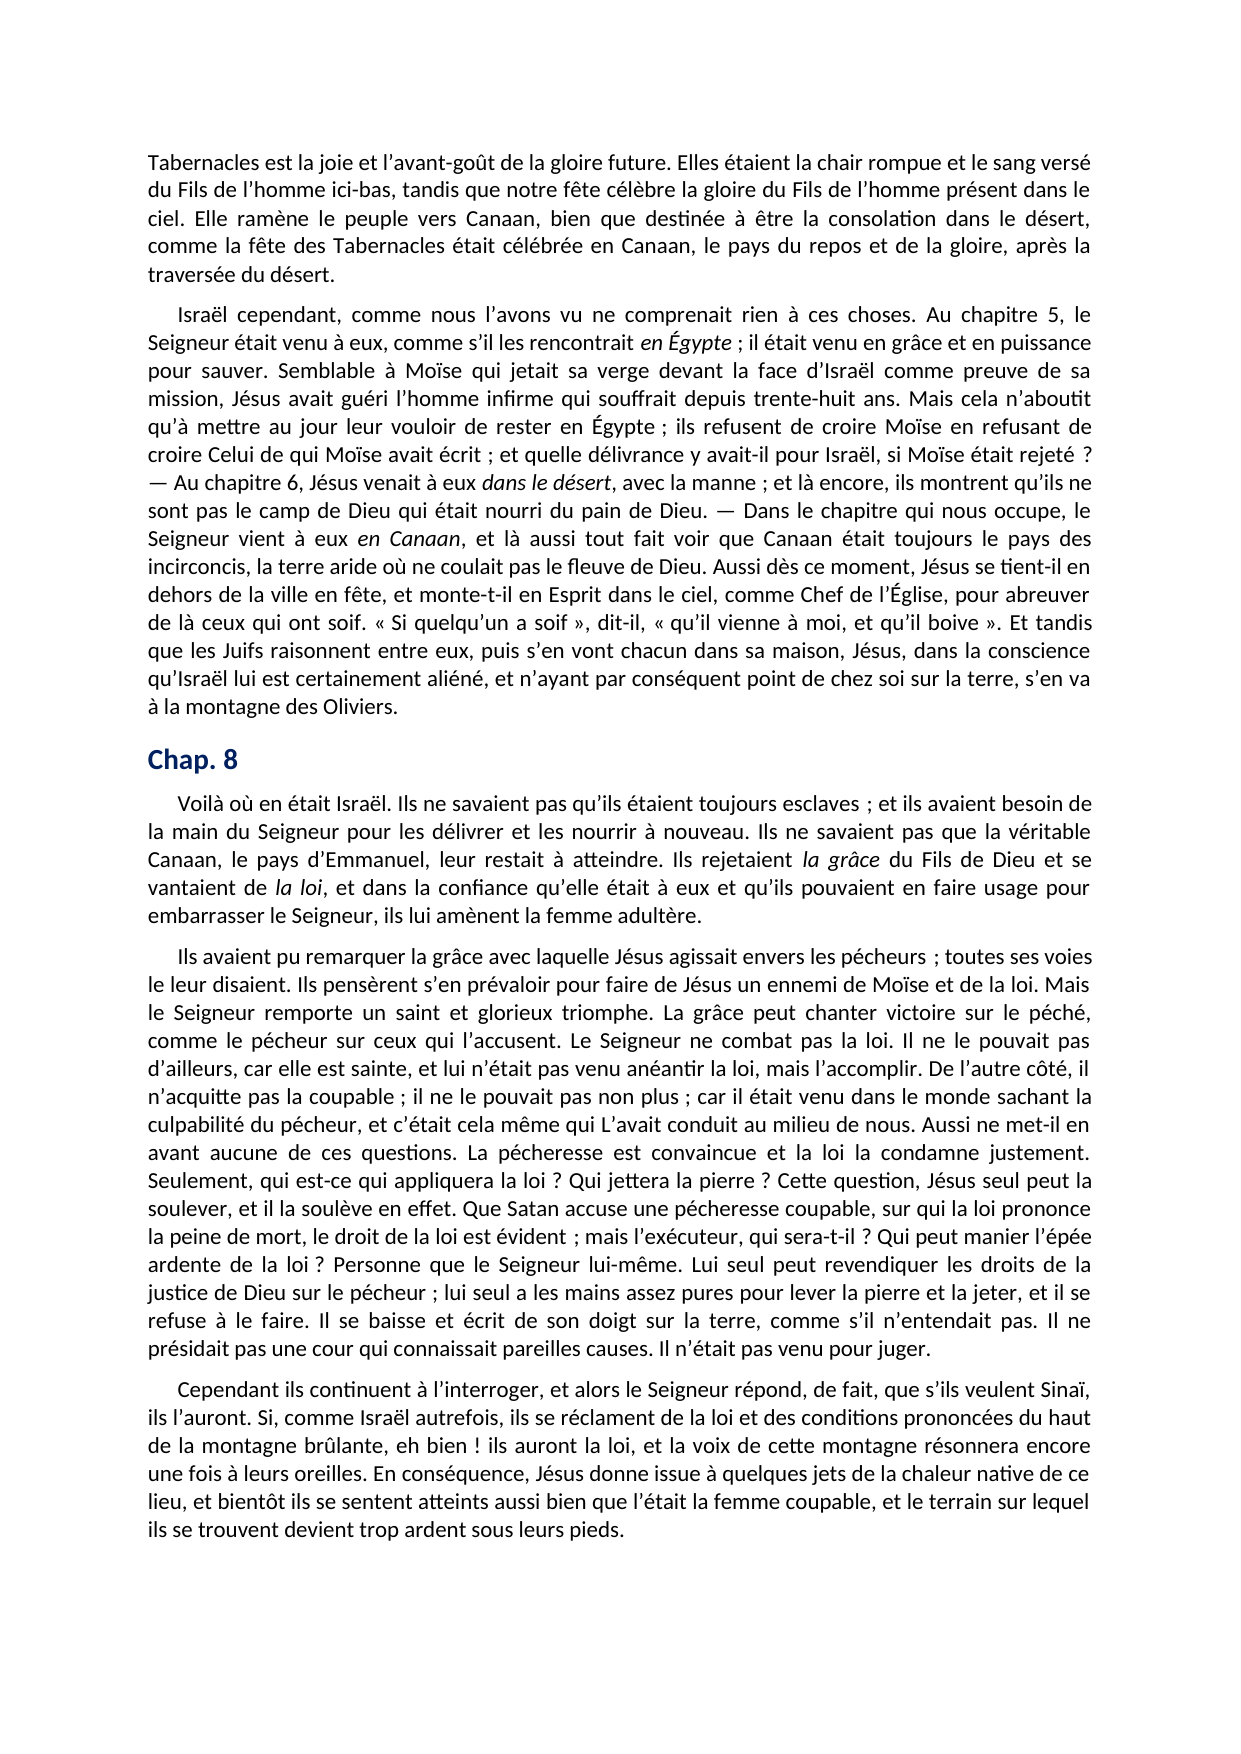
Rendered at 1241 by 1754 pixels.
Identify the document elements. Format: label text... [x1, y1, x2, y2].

text Voilà où en était Israël. Ils ne savaient pas qu’ils étaient toujours esclaves ; et ils avaient besoin de la main du Seigneur pour les délivrer et les nourrir à nouveau. Ils ne savaient pas que la véritable Canaan, le pays d’Emmanuel, leur restait à atteindre. Ils rejetaient la grâce du Fils de Dieu et se vantaient de la loi, et dans la confiance qu’elle était à eux et qu’ils pouvaient en faire usage pour embarrasser le Seigneur, ils lui amènent la femme adultère. [148, 789, 1093, 929]
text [148, 148, 1093, 288]
text Ils avaient pu remarquer la grâce avec laquelle Jésus agissait envers les pécheurs ; toutes ses voies le leur disaient. Ils pensèrent s’en prévaloir pour faire de Jésus un ennemi de Moïse et de la loi. Mais le Seigneur remporte un saint et glorieux triomphe. La grâce peut chanter victoire sur le péché, comme le pécheur sur ceux qui l’accusent. Le Seigneur ne combat pas la loi. Il ne le pouvait pas d’ailleurs, car elle est sainte, et lui n’était pas venu anéantir la loi, mais l’accomplir. De l’autre côté, il n’acquitte pas la coupable ; il ne le pouvait pas non plus ; car il était venu dans le monde sachant la culpabilité du pécheur, et c’était cela même qui L’avait conduit au milieu de nous. Aussi ne met-il en avant aucune de ces questions. La pécheresse est convaincue et la loi la condamne justement. Seulement, qui est-ce qui appliquera la loi ? Qui jettera la pierre ? Cette question, Jésus seul peut la soulever, et il la soulève en effet. Que Satan accuse une pécheresse coupable, sur qui la loi prononce la peine de mort, le droit de la loi est évident ; mais l’exécuteur, qui sera-t-il ? Qui peut manier l’épée ardente de la loi ? Personne que le Seigneur lui-même. Lui seul peut revendiquer les droits de la justice de Dieu sur le pécheur ; lui seul a les mains assez pures pour lever la pierre et la jeter, et il se refuse à le faire. Il se baisse et écrit de son doigt sur la terre, comme s’il n’entendait pas. Il ne présidait pas une cour qui connaissait pareilles causes. Il n’était pas venu pour juger. [148, 942, 1093, 1362]
text Israël cependant, comme nous l’avons vu ne comprenait rien à ces choses. Au chapitre 5, le Seigneur était venu à eux, comme s’il les rencontrait en Égypte ; il était venu en grâce et en puissance pour sauver. Semblable à Moïse qui jetait sa verge devant la face d’Israël comme preuve de sa mission, Jésus avait guéri l’homme infirme qui souffrait depuis trente-huit ans. Mais cela n’aboutit qu’à mettre au jour leur vouloir de rester en Égypte ; ils refusent de croire Moïse en refusant de croire Celui de qui Moïse avait écrit ; et quelle délivrance y avait-il pour Israël, si Moïse était rejeté ? — Au chapitre 6, Jésus venait à eux dans le désert, avec la manne ; et là encore, ils montrent qu’ils ne sont pas le camp de Dieu qui était nourri du pain de Dieu. — Dans le chapitre qui nous occupe, le Seigneur vient à eux en Canaan, et là aussi tout fait voir que Canaan était toujours le pays des incirconcis, la terre aride où ne coulait pas le fleuve de Dieu. Aussi dès ce moment, Jésus se tient-il en dehors de la ville en fête, et monte-t-il en Esprit dans le ciel, comme Chef de l’Église, pour abreuver de là ceux qui ont soif. « Si quelqu’un a soif », dit-il, « qu’il vienne à moi, et qu’il boive ». Et tandis que les Juifs raisonnent entre eux, puis s’en vont chacun dans sa maison, Jésus, dans la conscience qu’Israël lui est certainement aliéné, et n’ayant par conséquent point de chez soi sur la terre, s’en va à la montagne des Oliviers. [148, 300, 1093, 721]
text Cependant ils continuent à l’interroger, et alors le Seigneur répond, de fait, que s’ils veulent Sinaï, ils l’auront. Si, comme Israël autrefois, ils se réclament de la loi et des conditions prononcées du haut de la montagne brûlante, eh bien ! ils auront la loi, et la voix de cette montagne résonnera encore une fois à leurs oreilles. En conséquence, Jésus donne issue à quelques jets de la chaleur native de ce lieu, et bientôt ils se sentent atteints aussi bien que l’était la femme coupable, et le terrain sur lequel ils se trouvent devient trop ardent sous leurs pieds. [148, 1375, 1093, 1543]
subtitle Chap. 8 [148, 741, 1093, 777]
